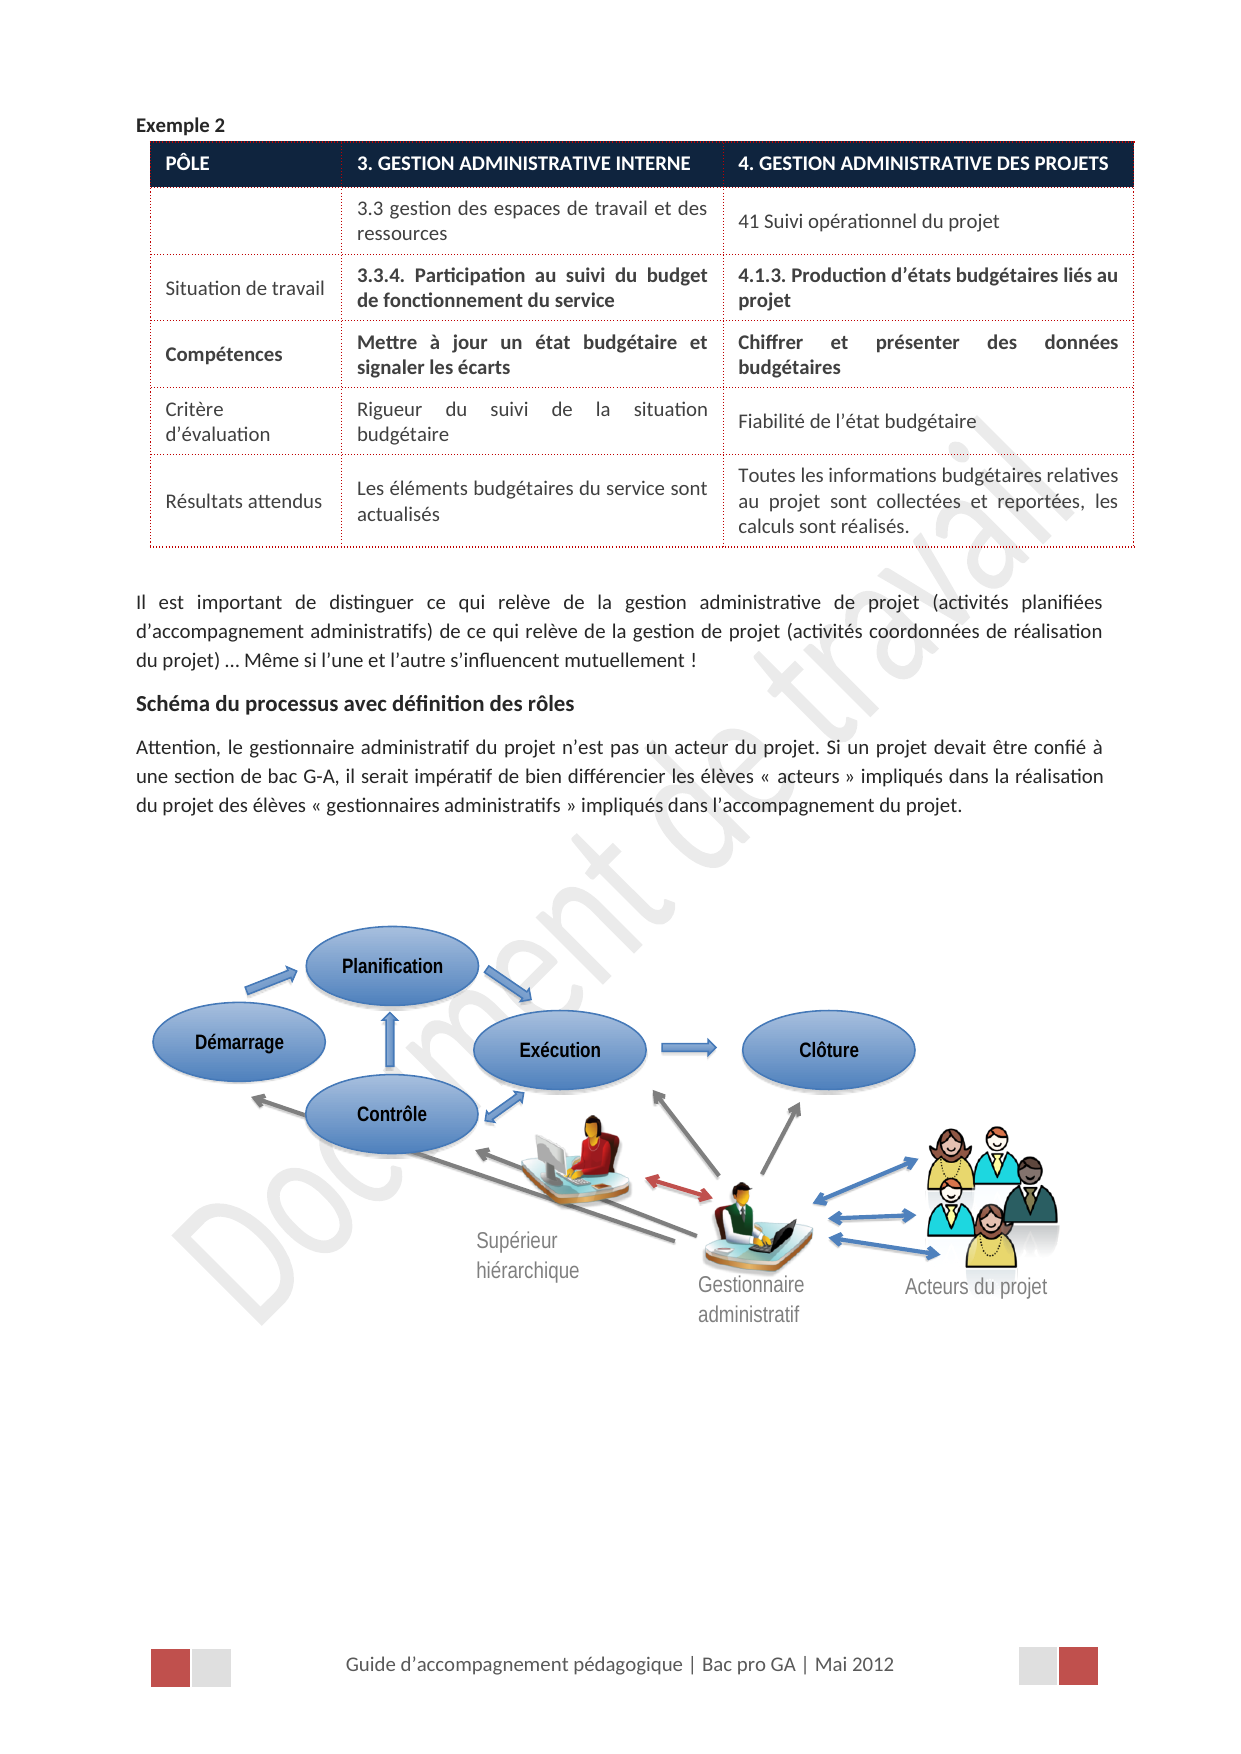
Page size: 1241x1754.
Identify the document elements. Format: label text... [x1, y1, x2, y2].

table_cell 3.3.4. Participation au suivi du budget de fonctionnement du service [342, 254, 723, 320]
table_cell Rigueur du suivi de la situation budgétaire [342, 387, 723, 454]
table_cell Critère d’évaluation [150, 387, 342, 454]
table_cell Mettre à jour un état budgétaire et signaler les écarts [342, 320, 723, 387]
table_cell Situation de travail [150, 254, 342, 320]
text Schéma du processus avec définition des rôles [136, 689, 1104, 717]
table_header PÔLE [150, 141, 342, 187]
table_cell [150, 187, 342, 253]
table_header 4. GESTION ADMINISTRATIVE DES PROJETS [723, 141, 1134, 187]
text Exemple 2 [136, 112, 1104, 138]
text Attention, le gestionnaire administratif du projet n’est pas un acteur du projet. Si un projet devait être confié à une section de bac G-A, il serait impératif de bien différencier les élèves « acteurs » impliqués dans la réalisation du projet des élèves « gestionnaires administratifs » impliqués dans l’accompagnement du projet. [136, 734, 1104, 818]
picture [744, 1281, 749, 1290]
table_cell 4.1.3. Production d’états budgétaires liés au projet [723, 254, 1134, 320]
picture [905, 1119, 1083, 1304]
table_cell 41 Suivi opérationnel du projet [723, 187, 1134, 253]
table_cell Les éléments budgétaires du service sont actualisés [342, 454, 723, 546]
table_cell Résultats attendus [150, 454, 342, 546]
text Il est important de distinguer ce qui relève de la gestion administrative de projet (activités planifiées d’accompagnement administratifs) de ce qui relève de la gestion de projet (activités coordonnées de réalisation du projet) … Même si l’une et l’autre s’influencent mutuellement ! [136, 589, 1104, 673]
picture [518, 1098, 634, 1223]
table_cell 3.3 gestion des espaces de travail et des ressources [342, 187, 723, 253]
picture [700, 1165, 816, 1290]
table_cell Chiffrer et présenter des données budgétaires [723, 320, 1134, 387]
table_cell Compétences [150, 320, 342, 387]
table_cell Fiabilité de l’état budgétaire [723, 387, 1134, 454]
table_cell Toutes les informations budgétaires relatives au projet sont collectées et reportées, les calculs sont réalisés. [723, 454, 1134, 546]
table_header 3. GESTION ADMINISTRATIVE INTERNE [342, 141, 723, 187]
